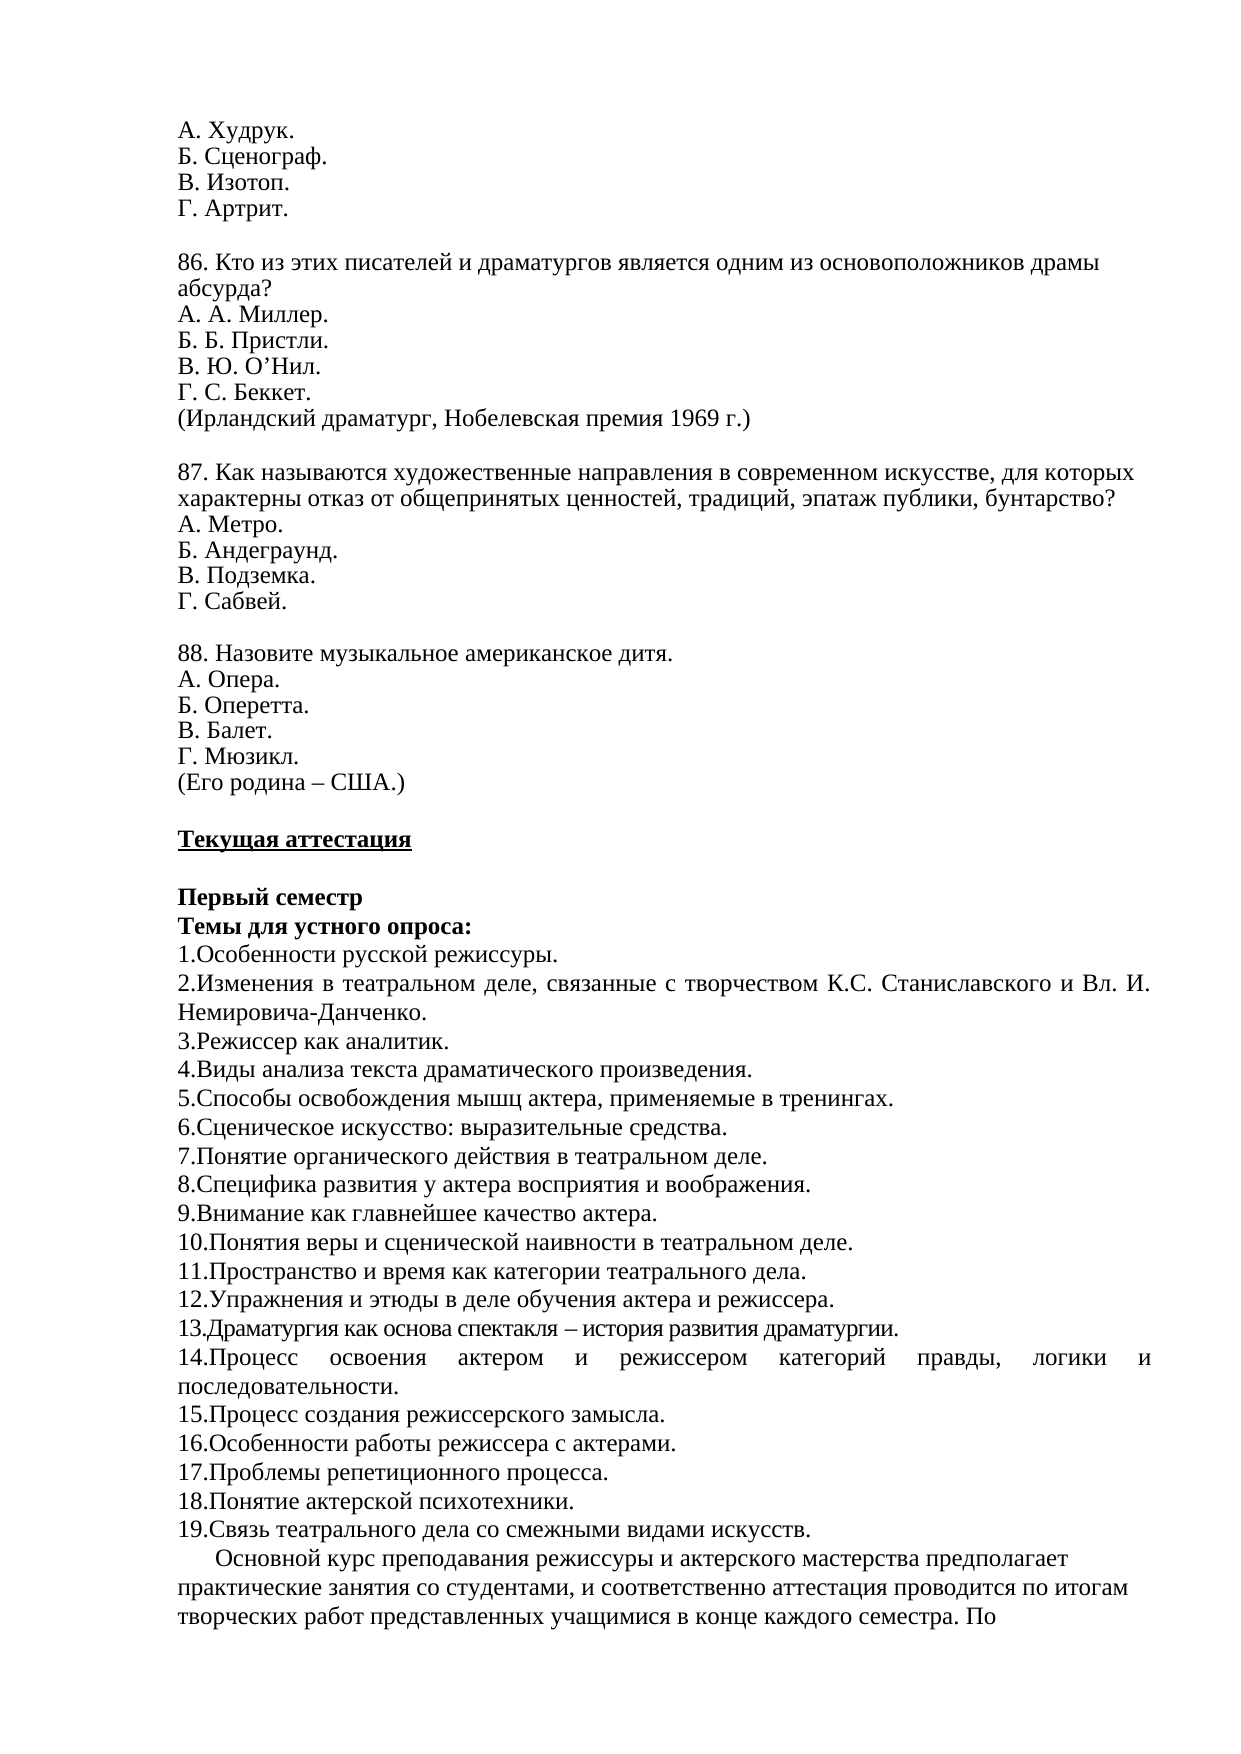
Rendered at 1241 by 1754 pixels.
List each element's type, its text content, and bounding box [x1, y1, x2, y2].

text (Его родина – США.) [177, 770, 1152, 796]
text 9.Внимание как главнейшее качество актера. [177, 1198, 1152, 1227]
text А. Худрук. [177, 118, 1152, 144]
text Темы для устного опроса: [177, 911, 1152, 939]
text 2.Изменения в театральном деле, связанные с творчеством К.С. Станиславского и Вл. И. Немировича-Данченко. [177, 968, 1152, 1026]
text 3.Режиссер как аналитик. [177, 1026, 1152, 1054]
text А. Метро. [177, 512, 1152, 537]
text Г. Сабвей. [177, 589, 1152, 615]
text Первый семестр [177, 882, 1152, 911]
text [177, 1543, 1152, 1629]
text 86. Кто из этих писателей и драматургов является одним из основоположников драмы абсурда? [177, 250, 1152, 302]
text Б. Б. Пристли. [177, 328, 1152, 354]
text 16.Особенности работы режиссера с актерами. [177, 1428, 1152, 1457]
text 10.Понятия веры и сценической наивности в театральном деле. [177, 1227, 1152, 1256]
text Г. Артрит. [177, 196, 1152, 221]
text А. А. Миллер. [177, 302, 1152, 328]
text 87. Как называются художественные направления в современном искусстве, для которых характерны отказ от общепринятых ценностей, традиций, эпатаж публики, бунтарство? [177, 460, 1152, 512]
text 8.Специфика развития у актера восприятия и воображения. [177, 1169, 1152, 1198]
text Б. Сценограф. [177, 144, 1152, 170]
text 4.Виды анализа текста драматического произведения. [177, 1054, 1152, 1083]
text 14.Процесс освоения актером и режиссером категорий правды, логики и последовательности. [177, 1342, 1152, 1399]
text 5.Способы освобождения мышц актера, применяемые в тренингах. [177, 1083, 1152, 1112]
text 88. Назовите музыкальное американское дитя. [177, 641, 1152, 667]
text 1.Особенности русской режиссуры. [177, 939, 1152, 968]
text 18.Понятие актерской психотехники. [177, 1486, 1152, 1514]
text Б. Оперетта. [177, 692, 1152, 718]
text 7.Понятие органического действия в театральном деле. [177, 1141, 1152, 1169]
text (Ирландский драматург, Нобелевская премия 1969 г.) [177, 405, 1152, 431]
text Г. Мюзикл. [177, 744, 1152, 770]
text 12.Упражнения и этюды в деле обучения актера и режиссера. [177, 1284, 1152, 1313]
text В. Балет. [177, 718, 1152, 744]
text 17.Проблемы репетиционного процесса. [177, 1457, 1152, 1486]
text 11.Пространство и время как категории театрального дела. [177, 1256, 1152, 1284]
text 15.Процесс создания режиссерского замысла. [177, 1399, 1152, 1428]
text 13.Драматургия как основа спектакля – история развития драматургии. [177, 1313, 1152, 1342]
text В. Ю. О’Нил. [177, 354, 1152, 379]
text В. Подземка. [177, 563, 1152, 589]
text Текущая аттестация [177, 824, 1152, 853]
text Б. Андеграунд. [177, 537, 1152, 563]
text 19.Связь театрального дела со смежными видами искусств. [177, 1514, 1152, 1543]
text В. Изотоп. [177, 170, 1152, 196]
text А. Опера. [177, 667, 1152, 692]
text Г. С. Беккет. [177, 379, 1152, 405]
text 6.Сценическое искусство: выразительные средства. [177, 1112, 1152, 1141]
